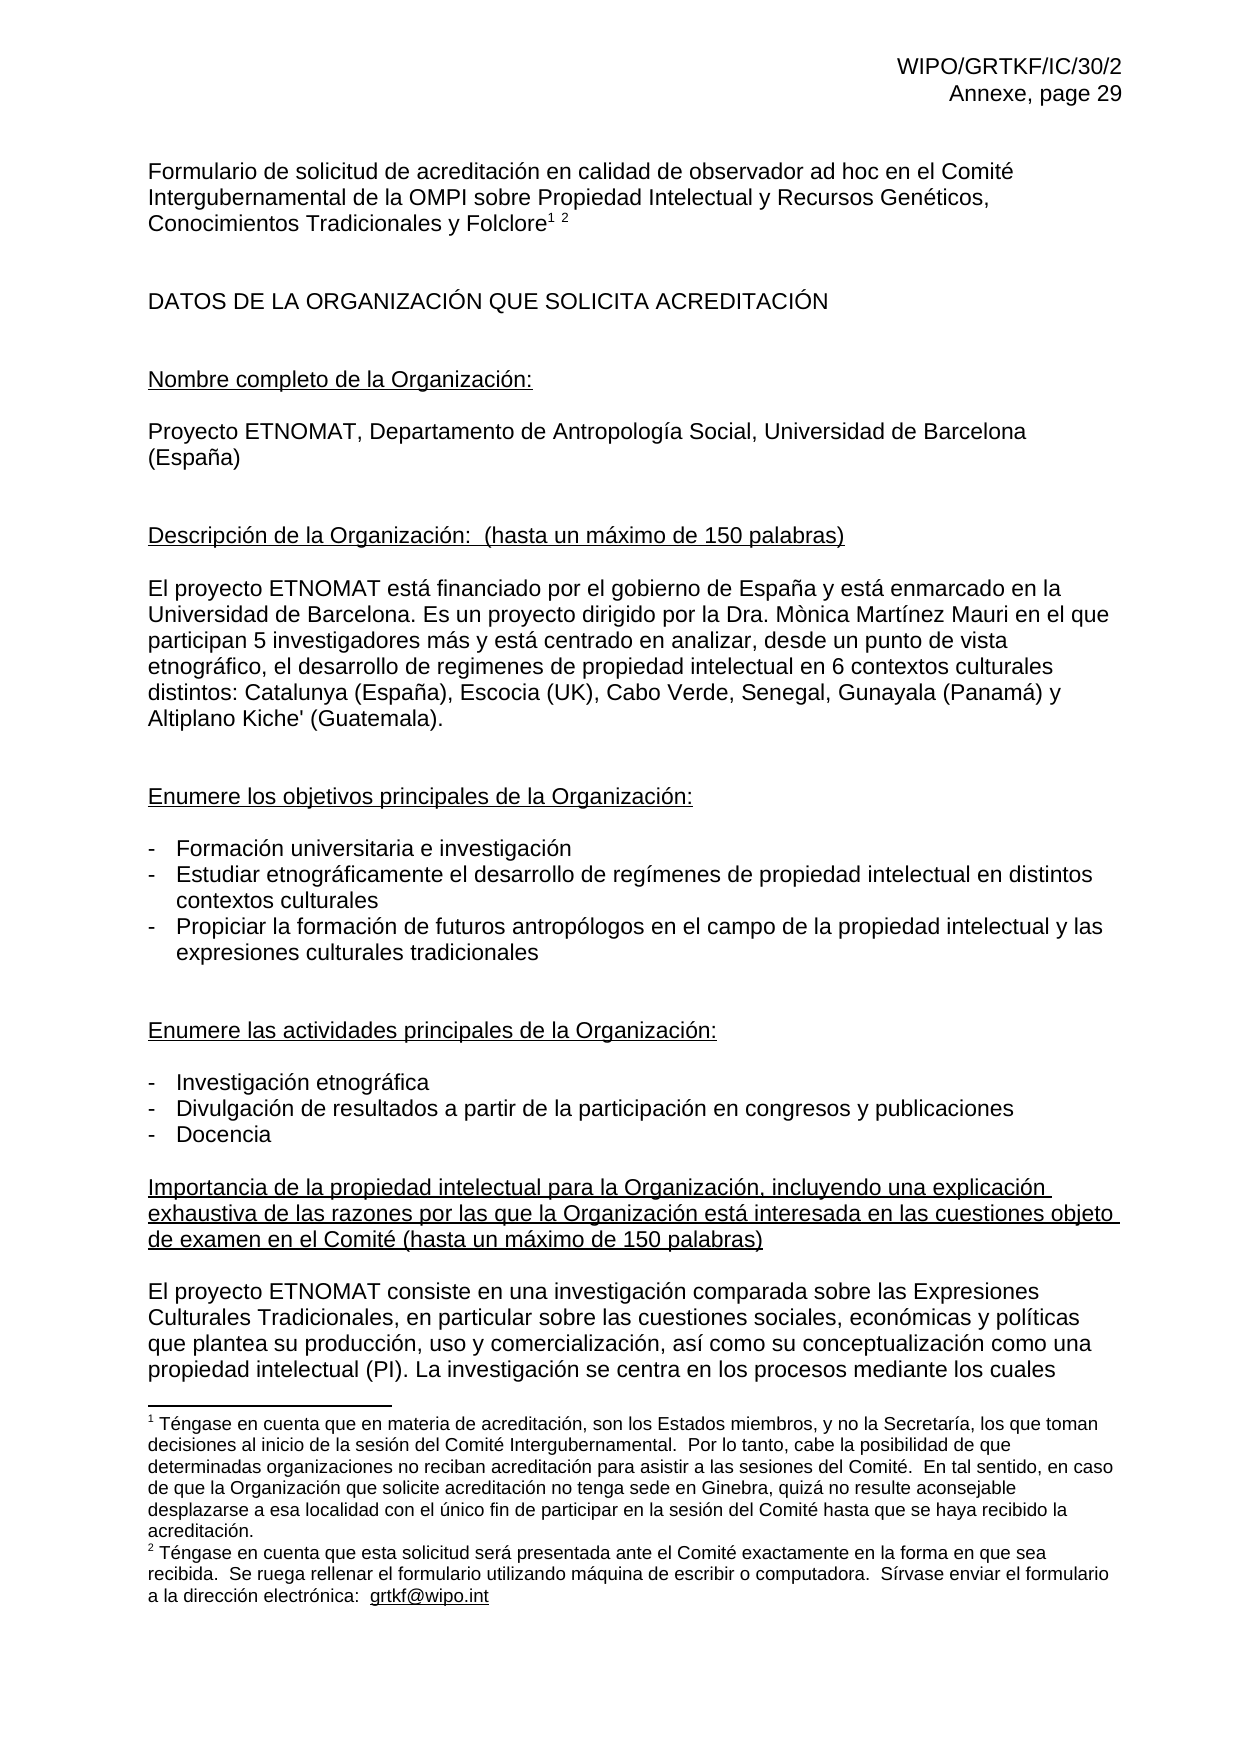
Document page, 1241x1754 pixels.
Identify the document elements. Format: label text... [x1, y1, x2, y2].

text - Investigación etnográfica [148, 1070, 1124, 1096]
text Proyecto ETNOMAT, Departamento de Antropología Social, Universidad de Barcelona (España) [148, 419, 1124, 471]
text - Docencia [148, 1122, 1124, 1148]
text El proyecto ETNOMAT está financiado por el gobierno de España y está enmarcado en la Universidad de Barcelona. Es un proyecto dirigido por la Dra. Mònica Martínez Mauri en el que participan 5 investigadores más y está centrado en analizar, desde un punto de vista etnográfico, el desarrollo de regimenes de propiedad intelectual en 6 contextos culturales distintos: Catalunya (España), Escocia (UK), Cabo Verde, Senegal, Gunayala (Panamá) y Altiplano Kiche' (Guatemala). [148, 575, 1124, 731]
text Importancia de la propiedad intelectual para la Organización, incluyendo una explicación exhaustiva de las razones por las que la Organización está interesada en las cuestiones objeto de examen en el Comité (hasta un máximo de 150 palabras) [148, 1174, 1124, 1252]
text - Formación universitaria e investigación [148, 836, 1124, 862]
text Descripción de la Organización: (hasta un máximo de 150 palabras) [148, 523, 1124, 549]
text Enumere las actividades principales de la Organización: [148, 1018, 1124, 1044]
text - Estudiar etnográficamente el desarrollo de regímenes de propiedad intelectual en distintos contextos culturales [148, 862, 1124, 914]
text - Propiciar la formación de futuros antropólogos en el campo de la propiedad intelectual y las expresiones culturales tradicionales [148, 914, 1124, 966]
text Enumere los objetivos principales de la Organización: [148, 783, 1124, 809]
text Formulario de solicitud de acreditación en calidad de observador ad hoc en el Comité Intergubernamental de la OMPI sobre Propiedad Intelectual y Recursos Genéticos, Conocimientos Tradicionales y Folclore [148, 158, 1124, 237]
text - Divulgación de resultados a partir de la participación en congresos y publicaciones [148, 1096, 1124, 1122]
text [148, 1278, 1124, 1382]
text DATOS DE LA ORGANIZACIÓN QUE SOLICITA ACREDITACIÓN [148, 289, 1124, 315]
text Nombre completo de la Organización: [148, 367, 1124, 393]
